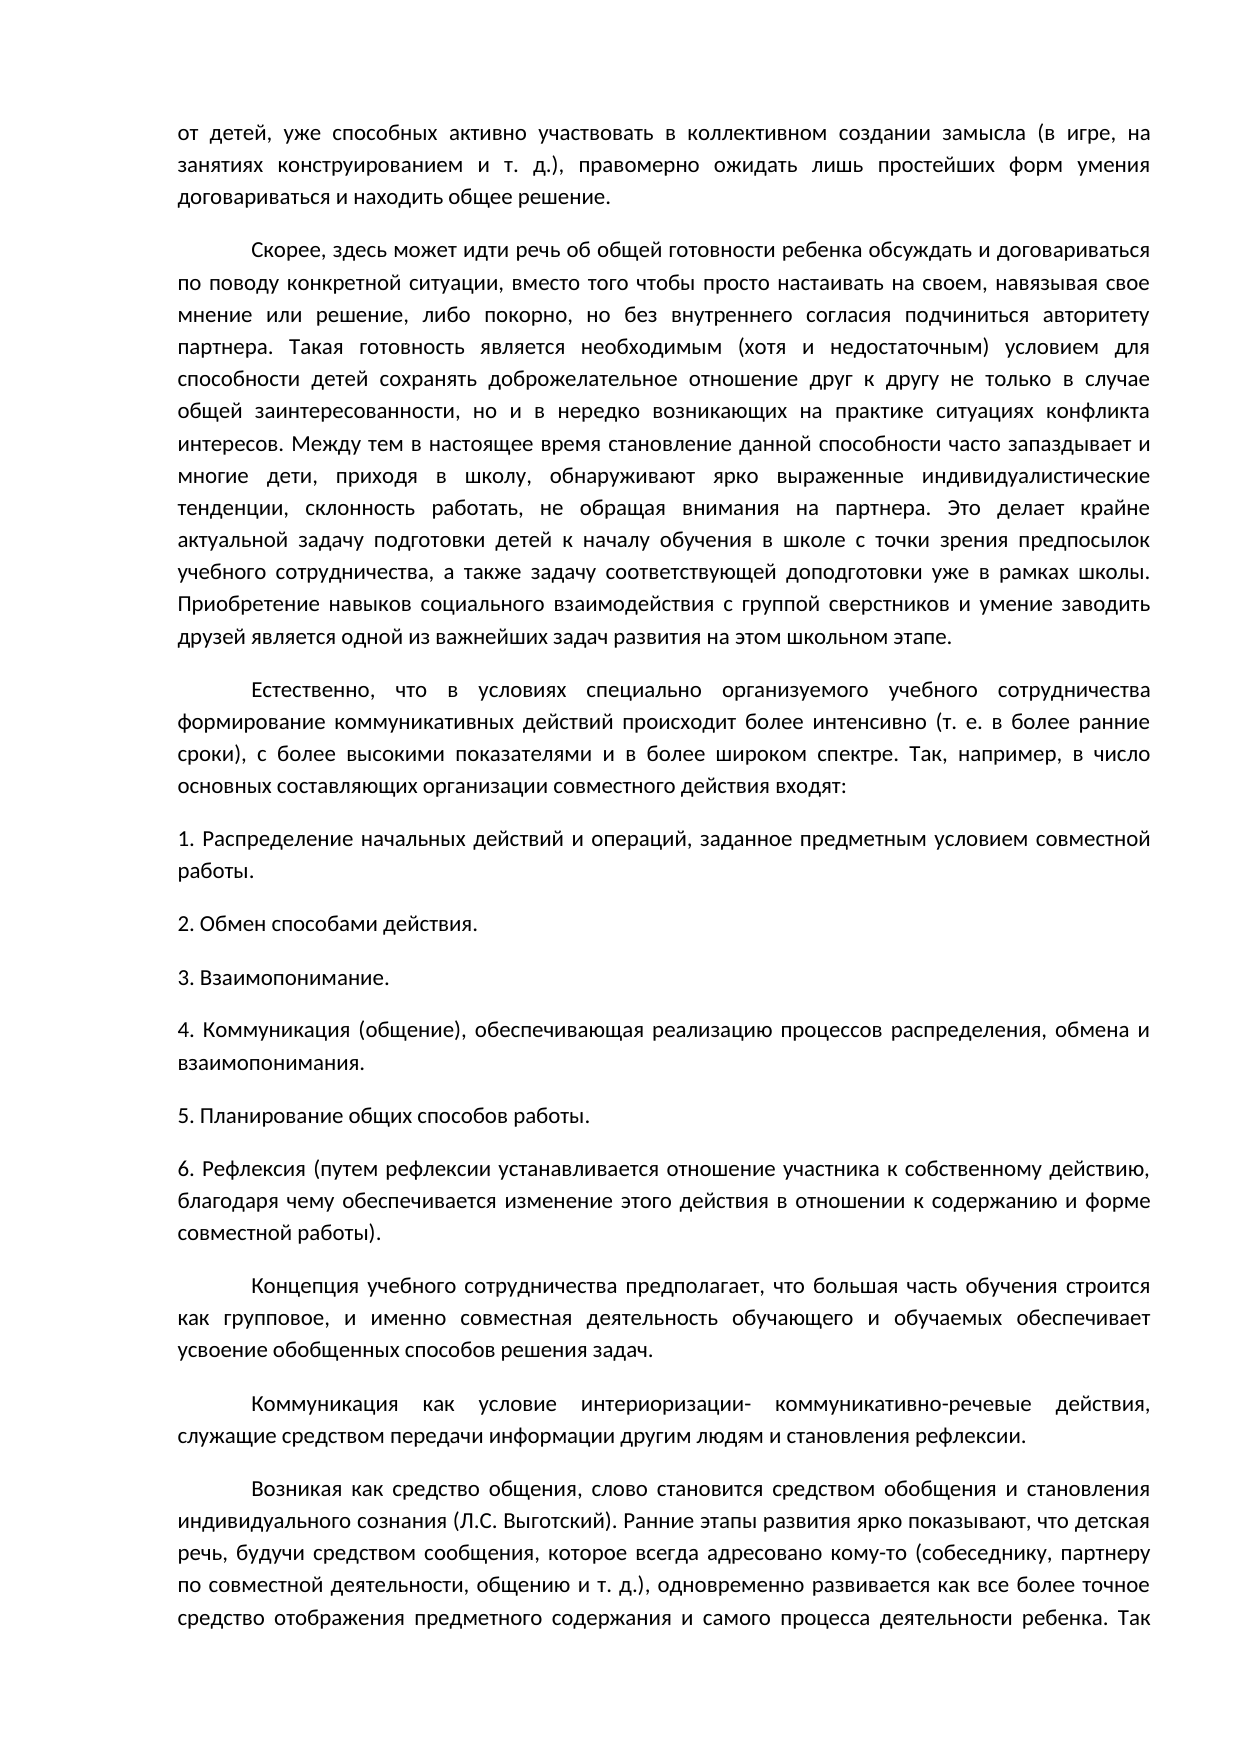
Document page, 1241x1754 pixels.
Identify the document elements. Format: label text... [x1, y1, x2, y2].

text 2. Обмен способами действия. [177, 909, 1152, 938]
text 3. Взаимопонимание. [177, 963, 1152, 991]
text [177, 1474, 1152, 1631]
text Скорее, здесь может идти речь об общей готовности ребенка обсуждать и договариваться по поводу конкретной ситуации, вместо того чтобы просто настаивать на своем, навязывая свое мнение или решение, либо покорно, но без внутреннего согласия подчиниться авторитету партнера. Такая готовность является необходимым (хотя и недостаточным) условием для способности детей сохранять доброжелательное отношение друг к другу не только в случае общей заинтересованности, но и в нередко возникающих на практике ситуациях конфликта интересов. Между тем в настоящее время становление данной способности часто запаздывает и многие дети, приходя в школу, обнаруживают ярко выраженные индивидуалистические тенденции, склонность работать, не обращая внимания на партнера. Это делает крайне актуальной задачу подготовки детей к началу обучения в школе с точки зрения предпосылок учебного сотрудничества, а также задачу соответствующей доподготовки уже в рамках школы. Приобретение навыков социального взаимодействия с группой сверстников и умение заводить друзей является одной из важнейших задач развития на этом школьном этапе. [177, 236, 1152, 650]
text 4. Коммуникация (общение), обеспечивающая реализацию процессов распределения, обмена и взаимопонимания. [177, 1016, 1152, 1076]
text Концепция учебного сотрудничества предполагает, что большая часть обучения строится как групповое, и именно совместная деятельность обучающего и обучаемых обеспечивает усвоение обобщенных способов решения задач. [177, 1271, 1152, 1364]
text 6. Рефлексия (путем рефлексии устанавливается отношение участника к собственному действию, благодаря чему обеспечивается изменение этого действия в отношении к содержанию и форме совместной работы). [177, 1154, 1152, 1246]
text Коммуникация как условие интериоризации- коммуникативно-речевые действия, служащие средством передачи информации другим людям и становления рефлексии. [177, 1389, 1152, 1449]
text 5. Планирование общих способов работы. [177, 1101, 1152, 1129]
text Естественно, что в условиях специально организуемого учебного сотрудничества формирование коммуникативных действий происходит более интенсивно (т. е. в более ранние сроки), с более высокими показателями и в более широком спектре. Так, например, в число основных составляющих организации совместного действия входят: [177, 675, 1152, 799]
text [177, 118, 1152, 211]
text 1. Распределение начальных действий и операций, заданное предметным условием совместной работы. [177, 824, 1152, 884]
